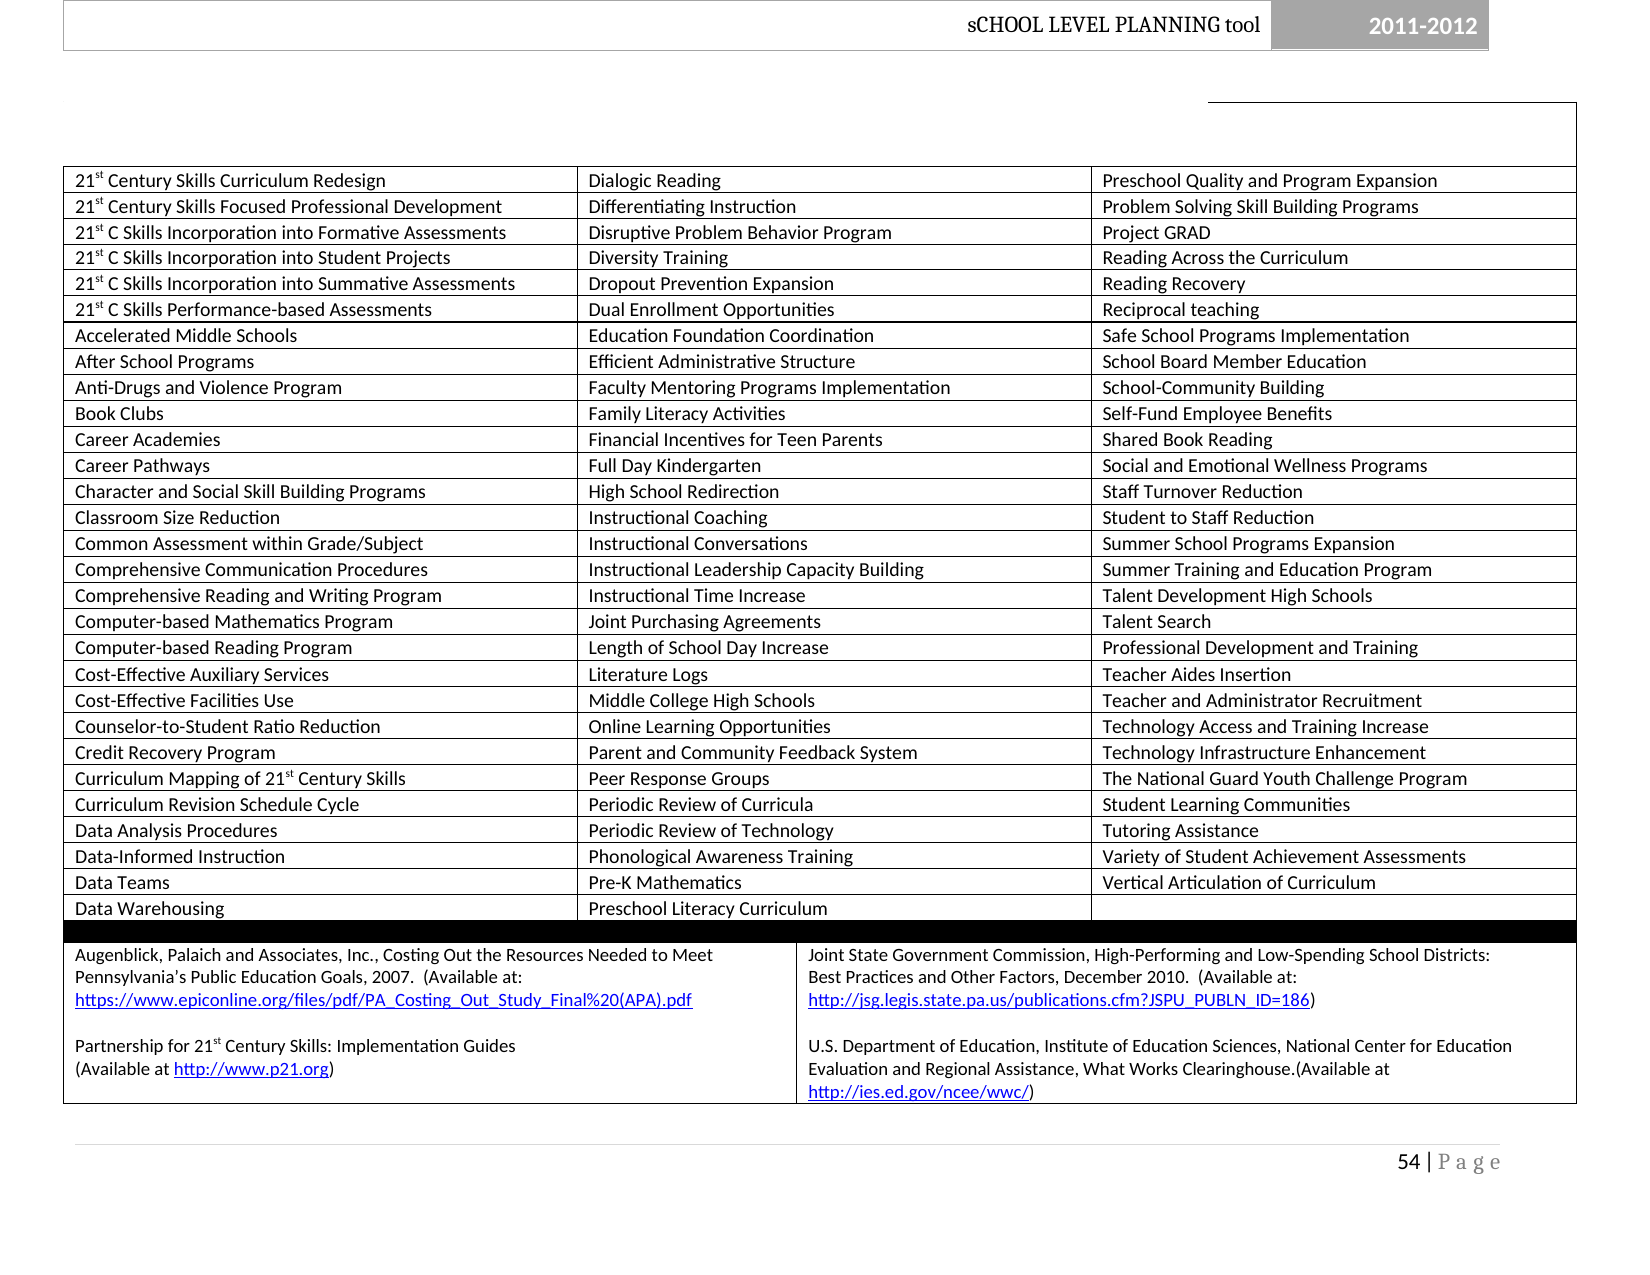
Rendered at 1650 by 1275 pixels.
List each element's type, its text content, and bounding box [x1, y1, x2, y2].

table_cell Project GRAD [1092, 219, 1576, 244]
table_cell After School Programs [64, 349, 577, 373]
table_cell Summer Training and Education Program [1092, 557, 1576, 582]
table_cell Dual Enrollment Opportunities [578, 296, 1091, 321]
table_cell Teacher and Administrator Recruitment [1092, 687, 1576, 712]
table_cell School-Community Building [1092, 375, 1576, 399]
table_cell 21st Century Skills Focused Professional Development [64, 193, 577, 218]
table_cell Instructional Leadership Capacity Building [578, 557, 1091, 582]
table_cell 21st Century Skills Curriculum Redesign [64, 167, 577, 192]
table_header PDE Recognized Strategies [1208, 103, 1576, 166]
table_cell Social and Emotional Wellness Programs [1092, 453, 1576, 478]
table_cell Technology Access and Training Increase [1092, 713, 1576, 738]
table_cell Joint Purchasing Agreements [578, 609, 1091, 634]
table_cell Talent Search [1092, 609, 1576, 634]
table_cell Counselor-to-Student Ratio Reduction [64, 713, 577, 738]
table_cell Computer-based Mathematics Program [64, 609, 577, 634]
table_cell Augenblick, Palaich and Associates, Inc., Costing Out the Resources Needed to Meet Pennsylvania’s Public Education Goals, 2007. (Available at: https://www.epiconline.org/files/pdf/PA_Costing_Out_Study_Final%20(APA).pdf Partnership for 21st Century Skills: Implementation Guides (Available at http://www.p21.org) [64, 943, 796, 1103]
table_cell Cost-Effective Facilities Use [64, 687, 577, 712]
table_cell Periodic Review of Technology [578, 817, 1091, 842]
table_cell Dropout Prevention Expansion [578, 270, 1091, 295]
table_cell 21st C Skills Incorporation into Formative Assessments [64, 219, 577, 244]
table_cell Instructional Coaching [578, 505, 1091, 530]
table_cell The National Guard Youth Challenge Program [1092, 765, 1576, 790]
table_cell Dialogic Reading [578, 167, 1091, 192]
table_cell Accelerated Middle Schools [64, 323, 577, 347]
table_cell Variety of Student Achievement Assessments [1092, 843, 1576, 868]
table_cell Tutoring Assistance [1092, 817, 1576, 842]
table_cell Curriculum Revision Schedule Cycle [64, 791, 577, 816]
table_cell Comprehensive Reading and Writing Program [64, 583, 577, 608]
table_cell High School Redirection [578, 479, 1091, 504]
table_cell Reciprocal teaching [1092, 296, 1576, 321]
table_cell Data Warehousing [64, 895, 577, 920]
table_cell Common Assessment within Grade/Subject [64, 531, 577, 556]
table_cell Education Foundation Coordination [578, 323, 1091, 347]
table_cell Safe School Programs Implementation [1092, 323, 1576, 347]
table_cell Student Learning Communities [1092, 791, 1576, 816]
table_cell Curriculum Mapping of 21st Century Skills [64, 765, 577, 790]
table_cell Literature Logs [578, 661, 1091, 686]
table_cell Data-Informed Instruction [64, 843, 577, 868]
table_cell Vertical Articulation of Curriculum [1092, 869, 1576, 894]
table_cell Cost-Effective Auxiliary Services [64, 661, 577, 686]
table_cell Faculty Mentoring Programs Implementation [578, 375, 1091, 399]
table_cell Problem Solving Skill Building Programs [1092, 193, 1576, 218]
table_cell [64, 921, 855, 942]
table_cell Diversity Training [578, 245, 1091, 269]
table_cell Differentiating Instruction [578, 193, 1091, 218]
table_cell Instructional Time Increase [578, 583, 1091, 608]
table_cell Reading Across the Curriculum [1092, 245, 1576, 269]
table_cell Disruptive Problem Behavior Program [578, 219, 1091, 244]
table_cell Pre-K Mathematics [578, 869, 1091, 894]
table_cell Full Day Kindergarten [578, 453, 1091, 478]
table_cell Career Academies [64, 427, 577, 452]
table_cell School Board Member Education [1092, 349, 1576, 373]
table_cell Self-Fund Employee Benefits [1092, 401, 1576, 426]
table_cell Comprehensive Communication Procedures [64, 557, 577, 582]
table_cell Middle College High Schools [578, 687, 1091, 712]
table_cell Book Clubs [64, 401, 577, 426]
table_cell [856, 921, 1576, 942]
table_cell Summer School Programs Expansion [1092, 531, 1576, 556]
table_cell Phonological Awareness Training [578, 843, 1091, 868]
table_cell Teacher Aides Insertion [1092, 661, 1576, 686]
table_cell Length of School Day Increase [578, 635, 1091, 660]
table_cell Peer Response Groups [578, 765, 1091, 790]
table_cell Credit Recovery Program [64, 739, 577, 764]
table_cell Staff Turnover Reduction [1092, 479, 1576, 504]
table_cell Parent and Community Feedback System [578, 739, 1091, 764]
table_cell Preschool Quality and Program Expansion [1092, 167, 1576, 192]
table_cell Periodic Review of Curricula [578, 791, 1091, 816]
table_cell Efficient Administrative Structure [578, 349, 1091, 373]
table_cell 21st C Skills Incorporation into Student Projects [64, 245, 577, 269]
table_cell Data Analysis Procedures [64, 817, 577, 842]
table_cell Financial Incentives for Teen Parents [578, 427, 1091, 452]
table_cell Technology Infrastructure Enhancement [1092, 739, 1576, 764]
table_cell [1092, 895, 1576, 920]
table_cell Classroom Size Reduction [64, 505, 577, 530]
table_cell 21st C Skills Incorporation into Summative Assessments [64, 270, 577, 295]
table_cell Character and Social Skill Building Programs [64, 479, 577, 504]
table_cell Computer-based Reading Program [64, 635, 577, 660]
table_cell Shared Book Reading [1092, 427, 1576, 452]
table_cell Anti-Drugs and Violence Program [64, 375, 577, 399]
table_cell Joint State Government Commission, High-Performing and Low-Spending School Districts: Best Practices and Other Factors, December 2010. (Available at: http://jsg.legis.state.pa.us/publications.cfm?JSPU_PUBLN_ID=186) U.S. Department of Education, Institute of Education Sciences, National Center for Education Evaluation and Regional Assistance, What Works Clearinghouse.(Available at http://ies.ed.gov/ncee/wwc/) [797, 943, 1576, 1103]
table_cell Student to Staff Reduction [1092, 505, 1576, 530]
table_cell Online Learning Opportunities [578, 713, 1091, 738]
table_cell Professional Development and Training [1092, 635, 1576, 660]
table_cell Family Literacy Activities [578, 401, 1091, 426]
table_cell Career Pathways [64, 453, 577, 478]
table_cell 21st C Skills Performance-based Assessments [64, 296, 577, 321]
table_cell Instructional Conversations [578, 531, 1091, 556]
table_cell Talent Development High Schools [1092, 583, 1576, 608]
table_cell Data Teams [64, 869, 577, 894]
table_cell Reading Recovery [1092, 270, 1576, 295]
table_cell Preschool Literacy Curriculum [578, 895, 1091, 920]
